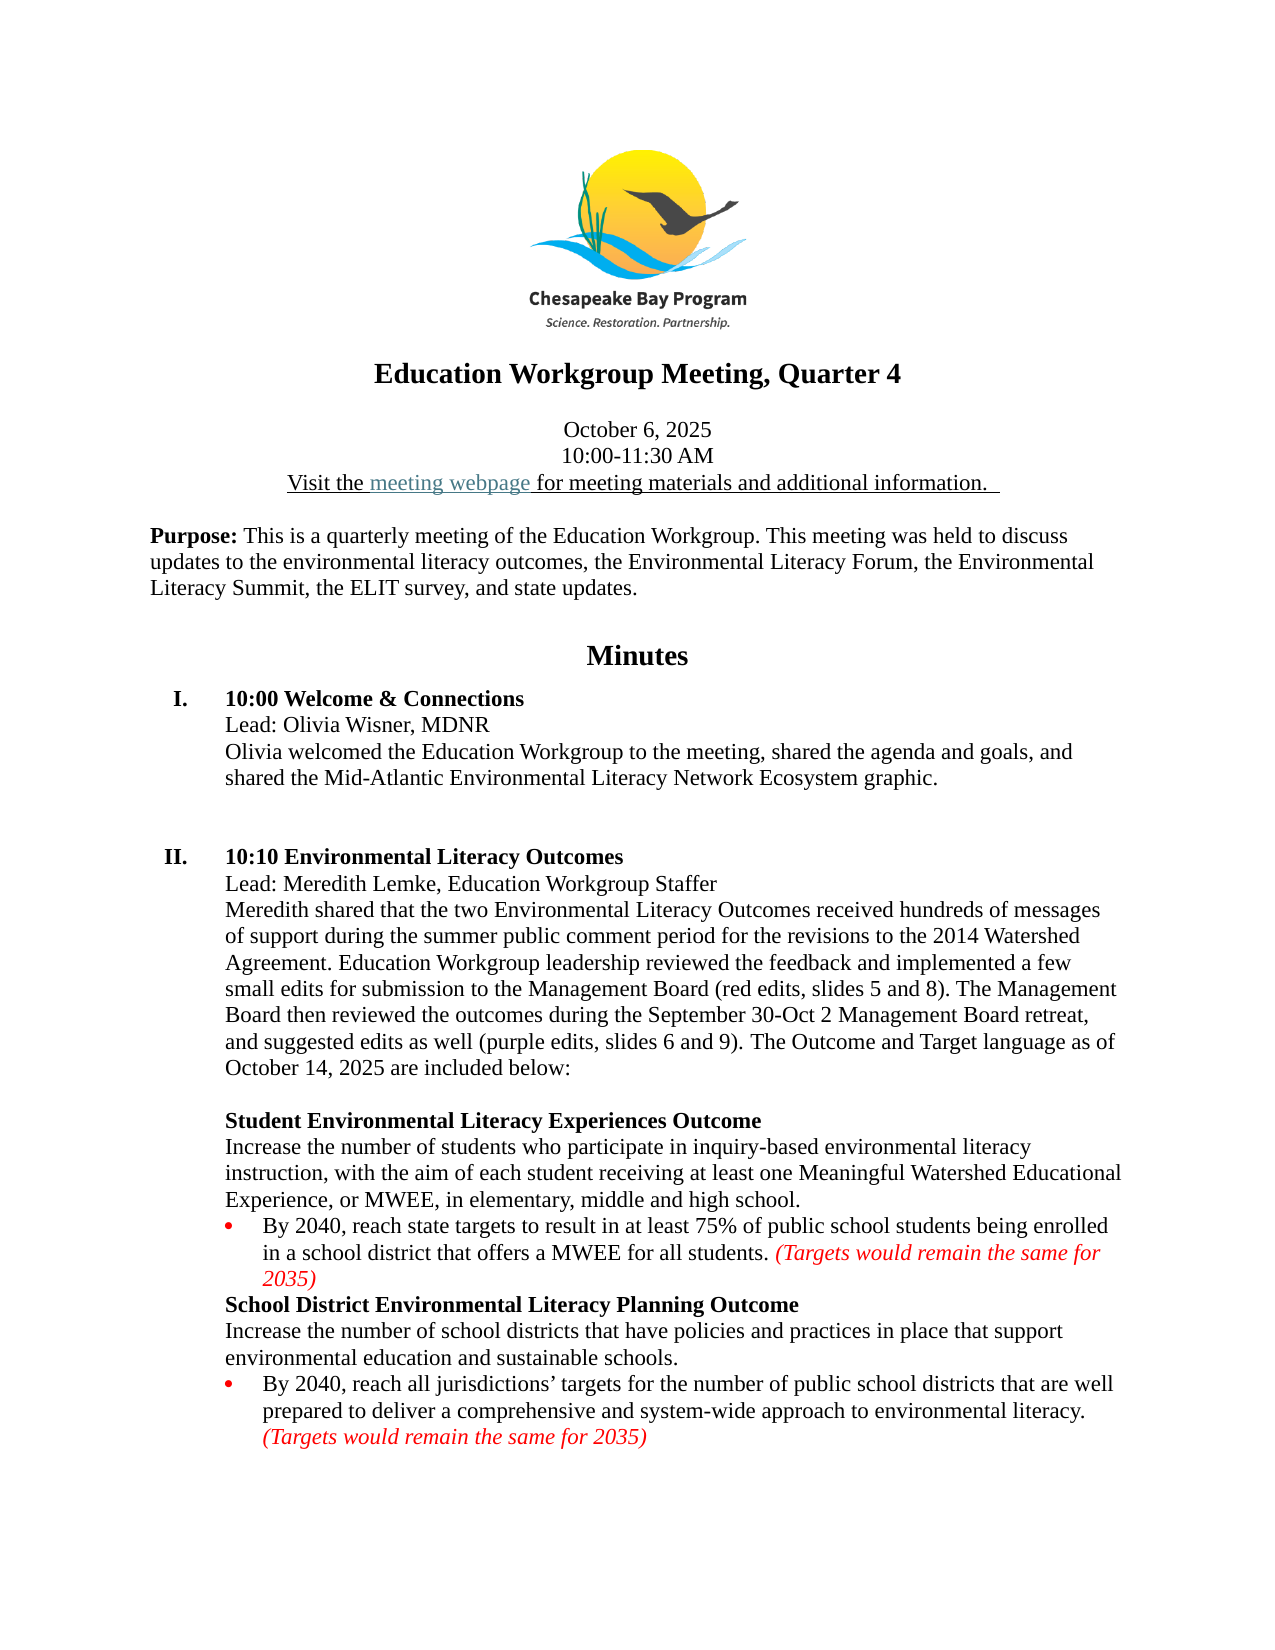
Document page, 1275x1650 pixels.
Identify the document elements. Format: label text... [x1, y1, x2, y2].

text Purpose: This is a quarterly meeting of the Education Workgroup. This meeting was held to discuss updates to the environmental literacy outcomes, the Environmental Literacy Forum, the Environmental Literacy Summit, the ELIT survey, and state updates. [150, 522, 1125, 601]
subtitle Minutes [150, 638, 1125, 672]
text Lead: Olivia Wisner, MDNR [225, 711, 1125, 738]
text Increase the number of students who participate in inquiry-based environmental literacy instruction, with the aim of each student receiving at least one Meaningful Watershed Educational Experience, or MWEE, in elementary, middle and high school. [225, 1133, 1125, 1212]
text Olivia welcomed the Education Workgroup to the meeting, shared the agenda and goals, and shared the Mid-Atlantic Environmental Literacy Network Ecosystem graphic. [225, 738, 1125, 791]
text Increase the number of school districts that have policies and practices in place that support environmental education and sustainable schools. [225, 1318, 1125, 1370]
list By 2040, reach all jurisdictions’ targets for the number of public school districts that are well prepared to deliver a comprehensive and system-wide approach to environmental literacy. (Targets would remain the same for 2035) [225, 1370, 1125, 1449]
text Visit the meeting webpage for meeting materials and additional information. [150, 469, 1125, 495]
text October 6, 2025 [150, 416, 1125, 443]
text School District Environmental Literacy Planning Outcome [225, 1291, 1125, 1318]
text Meredith shared that the two Environmental Literacy Outcomes received hundreds of messages of support during the summer public comment period for the revisions to the 2014 Watershed Agreement. Education Workgroup leadership reviewed the feedback and implemented a few small edits for submission to the Management Board (red edits, slides 5 and 8). The Management Board then reviewed the outcomes during the September 30-Oct 2 Management Board retreat, and suggested edits as well (purple edits, slides 6 and 9). The Outcome and Target language as of October 14, 2025 are included below: [225, 896, 1125, 1080]
list By 2040, reach state targets to result in at least 75% of public school students being enrolled in a school district that offers a MWEE for all students. (Targets would remain the same for 2035) [225, 1212, 1125, 1291]
picture [528, 150, 747, 330]
text Student Environmental Literacy Experiences Outcome [225, 1107, 1125, 1133]
text 10:00-11:30 AM [150, 443, 1125, 469]
text Education Workgroup Meeting, Quarter 4 [150, 356, 1125, 390]
text Lead: Meredith Lemke, Education Workgroup Staffer [225, 869, 1125, 896]
list 10:10 Environmental Literacy Outcomes [187, 843, 1125, 869]
list 10:00 Welcome & Connections [187, 685, 1125, 711]
